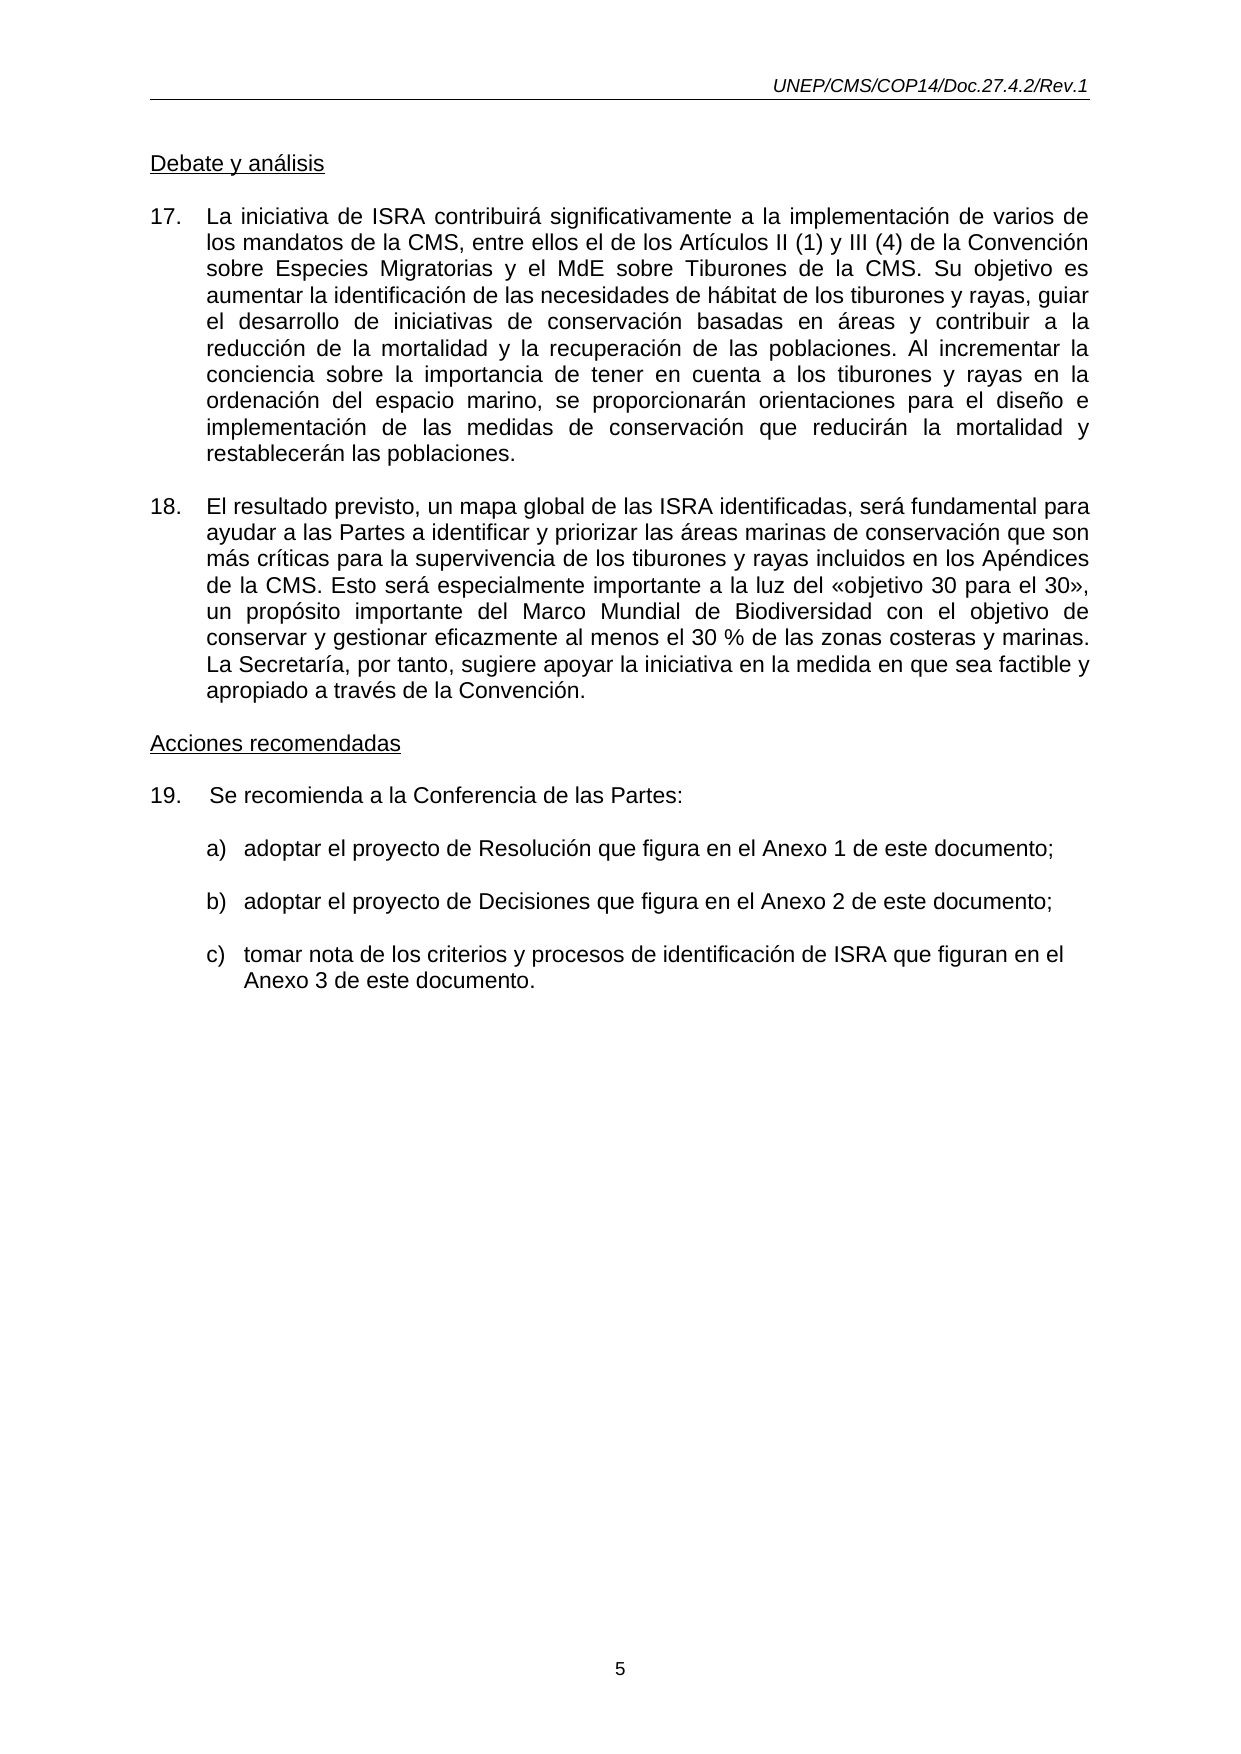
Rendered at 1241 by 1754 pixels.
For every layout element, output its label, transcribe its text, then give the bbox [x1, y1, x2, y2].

text Acciones recomendadas [150, 730, 1090, 756]
list adoptar el proyecto de Resolución que figura en el Anexo 1 de este documento; [206, 835, 1090, 862]
list La iniciativa de ISRA contribuirá significativamente a la implementación de varios de los mandatos de la CMS, entre ellos el de los Artículos II (1) y III (4) de la Convención sobre Especies Migratorias y el MdE sobre Tiburones de la CMS. Su objetivo es aumentar la identificación de las necesidades de hábitat de los tiburones y rayas, guiar el desarrollo de iniciativas de conservación basadas en áreas y contribuir a la reducción de la mortalidad y la recuperación de las poblaciones. Al incrementar la conciencia sobre la importancia de tener en cuenta a los tiburones y rayas en la ordenación del espacio marino, se proporcionarán orientaciones para el diseño e implementación de las medidas de conservación que reducirán la mortalidad y restablecerán las poblaciones. [150, 203, 1090, 466]
list tomar nota de los criterios y procesos de identificación de ISRA que figuran en el Anexo 3 de este documento. [206, 941, 1090, 993]
list adoptar el proyecto de Decisiones que figura en el Anexo 2 de este documento; [206, 888, 1090, 914]
list Se recomienda a la Conferencia de las Partes: [150, 782, 1090, 809]
list El resultado previsto, un mapa global de las ISRA identificadas, será fundamental para ayudar a las Partes a identificar y priorizar las áreas marinas de conservación que son más críticas para la supervivencia de los tiburones y rayas incluidos en los Apéndices de la CMS. Esto será especialmente importante a la luz del «objetivo 30 para el 30», un propósito importante del Marco Mundial de Biodiversidad con el objetivo de conservar y gestionar eficazmente al menos el 30 % de las zonas costeras y marinas. La Secretaría, por tanto, sugiere apoyar la iniciativa en la medida en que sea factible y apropiado a través de la Convención. [150, 493, 1090, 703]
text Debate y análisis [150, 150, 1090, 176]
